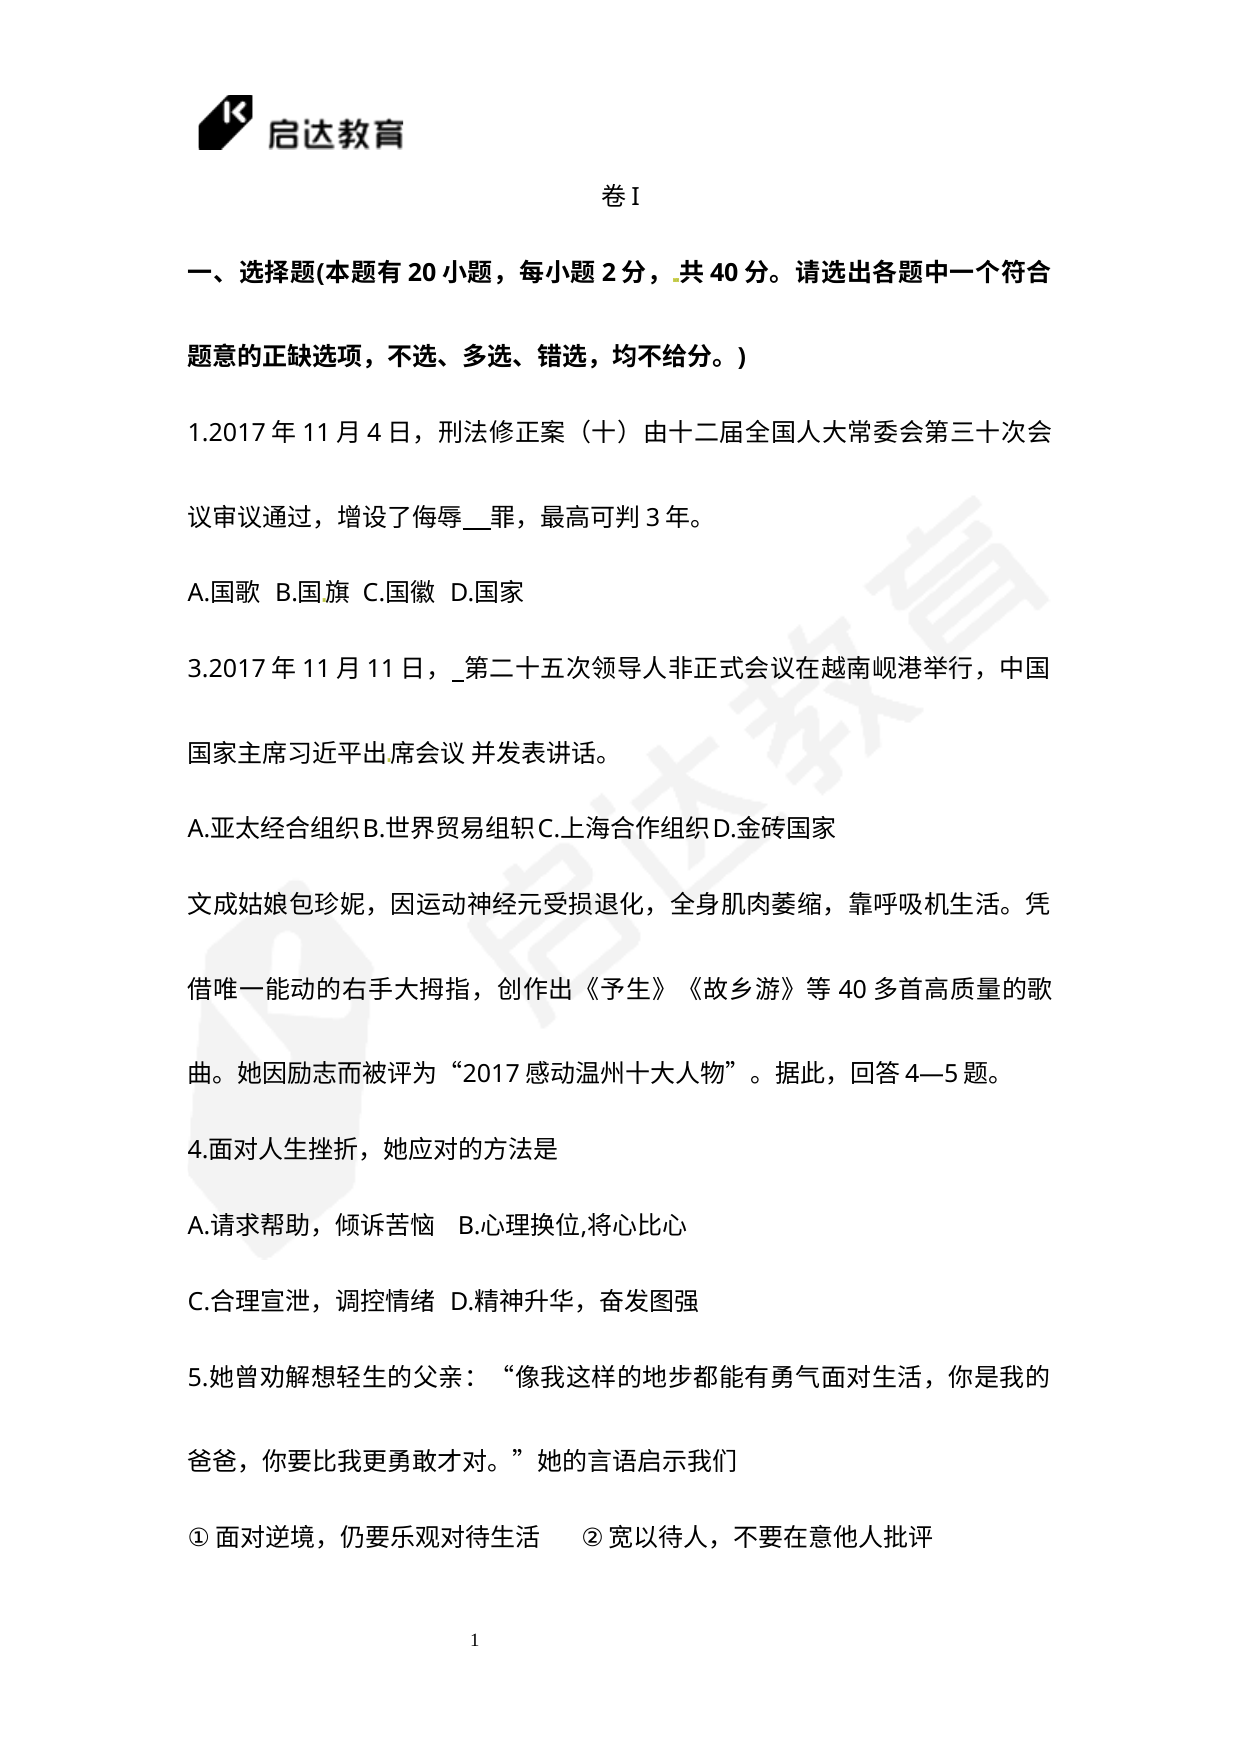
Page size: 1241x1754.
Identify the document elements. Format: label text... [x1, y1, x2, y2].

text 5.她曾劝解想轻生的父亲：“像我这样的地步都能有勇气面对生活，你是我的爸爸，你要比我更勇敢才对。”她的言语启示我们 [187, 1343, 1053, 1492]
text 1.2017年11月4日，刑法修正案（十）由十二届全国人大常委会第三十次会议审议通过，增设了侮辱 罪，最高可判3年。 [187, 398, 1053, 548]
text ①面对逆境，仍要乐观对待生活 ②宽以待人，不要在意他人批评 [187, 1503, 1053, 1568]
text 3.2017年11月11日， 第二十五次领导人非正式会议在越南岘港举行，中国国家主席习近平出席会议 并发表讲话。 [187, 634, 1053, 784]
text A.请求帮助，倾诉苦恼 B.心理换位,将心比心 [187, 1191, 1053, 1256]
text 一、选择题(本题有20小题，每小题2分，共40分。请选出各题中一个符合题意的正缺选项，不选、多选、错选，均不给分。) [187, 238, 1053, 387]
picture [198, 95, 404, 150]
text A.亚太经合组织 B.世界贸易组轵 C.上海合作组织 D.金砖国家 [187, 794, 1053, 859]
text C.合理宣泄，调控情绪 D.精神升华，奋发图强 [187, 1267, 1053, 1332]
text 卷I [187, 162, 1053, 227]
text 4.面对人生挫折，她应对的方法是 [187, 1115, 1053, 1180]
text 文成姑娘包珍妮，因运动神经元受损退化，全身肌肉萎缩，靠呼吸机生活。凭借唯一能动的右手大拇指，创作出《予生》《故乡游》等40多首高质量的歌曲。她因励志而被评为“2017感动温州十大人物”。据此，回答4—5题。 [187, 870, 1053, 1104]
text A.国歌 B.国旗 C.国徽 D.国家 [187, 558, 1053, 623]
